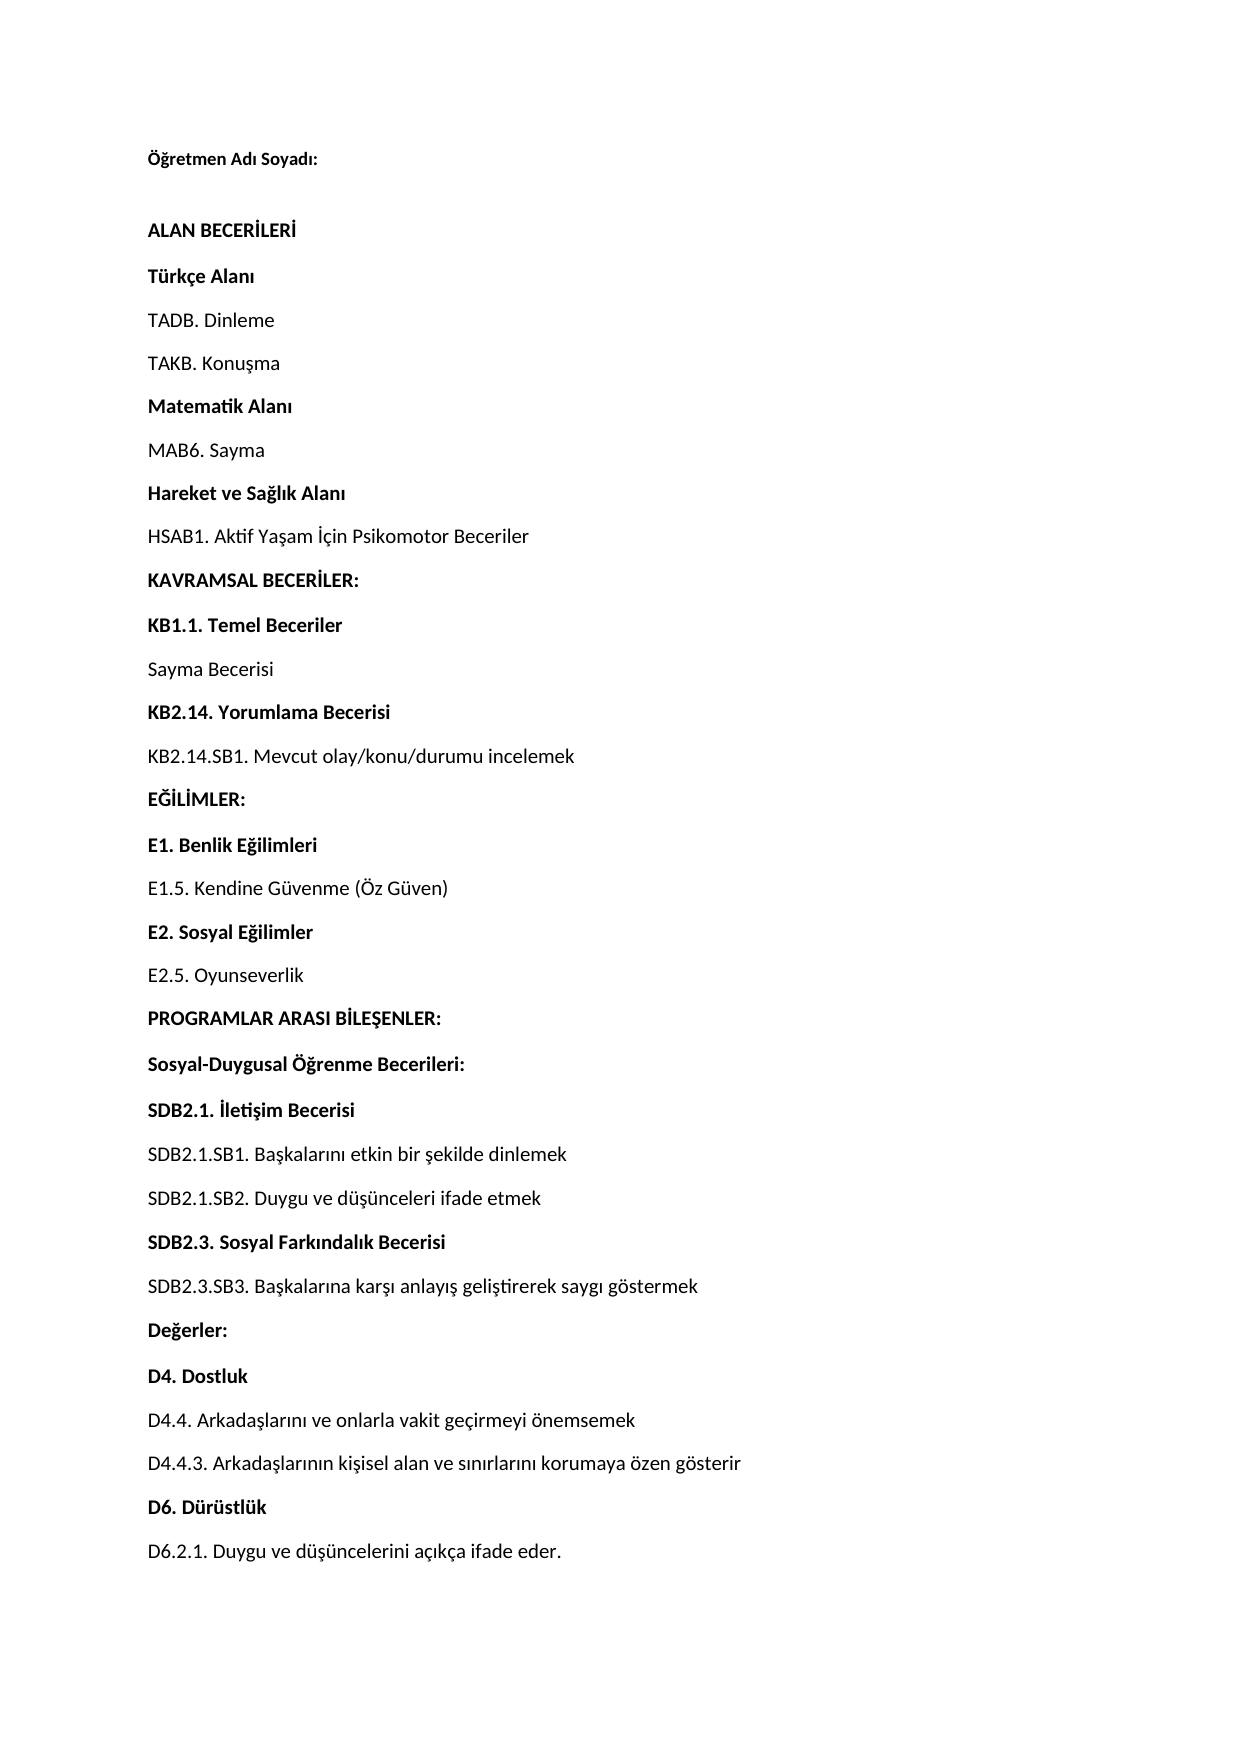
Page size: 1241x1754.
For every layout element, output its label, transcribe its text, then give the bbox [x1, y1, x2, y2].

text D4.4. Arkadaşlarını ve onlarla vakit geçirmeyi önemsemek [148, 1407, 1093, 1432]
text D6. Dürüstlük [148, 1494, 1093, 1519]
text MAB6. Sayma [148, 437, 1093, 462]
text PROGRAMLAR ARASI BİLEŞENLER: [148, 1006, 1093, 1031]
text TAKB. Konuşma [148, 350, 1093, 376]
text SDB2.1.SB2. Duygu ve düşünceleri ifade etmek [148, 1185, 1093, 1211]
text Hareket ve Sağlık Alanı [148, 480, 1093, 506]
text D4.4.3. Arkadaşlarının kişisel alan ve sınırlarını korumaya özen gösterir [148, 1451, 1093, 1476]
text SDB2.3. Sosyal Farkındalık Becerisi [148, 1229, 1093, 1255]
text SDB2.3.SB3. Başkalarına karşı anlayış geliştirerek saygı göstermek [148, 1273, 1093, 1299]
text KAVRAMSAL BECERİLER: [148, 567, 1093, 592]
text E1. Benlik Eğilimleri [148, 832, 1093, 858]
text KB2.14. Yorumlama Becerisi [148, 699, 1093, 725]
text Matematik Alanı [148, 393, 1093, 419]
text Değerler: [148, 1318, 1093, 1343]
text KB1.1. Temel Beceriler [148, 613, 1093, 638]
text HSAB1. Aktif Yaşam İçin Psikomotor Beceriler [148, 523, 1093, 549]
text E2. Sosyal Eğilimler [148, 919, 1093, 944]
text Sosyal-Duygusal Öğrenme Becerileri: [148, 1051, 1093, 1077]
text SDB2.1. İletişim Becerisi [148, 1097, 1093, 1123]
text D6.2.1. Duygu ve düşüncelerini açıkça ifade eder. [148, 1538, 1093, 1563]
text Sayma Becerisi [148, 656, 1093, 681]
text SDB2.1.SB1. Başkalarını etkin bir şekilde dinlemek [148, 1141, 1093, 1167]
text D4. Dostluk [148, 1363, 1093, 1389]
text E1.5. Kendine Güvenme (Öz Güven) [148, 876, 1093, 901]
text Türkçe Alanı [148, 263, 1093, 289]
text KB2.14.SB1. Mevcut olay/konu/durumu incelemek [148, 743, 1093, 768]
text E2.5. Oyunseverlik [148, 962, 1093, 988]
text TADB. Dinleme [148, 307, 1093, 332]
text EĞİLİMLER: [148, 786, 1093, 812]
text ALAN BECERİLERİ [148, 218, 1093, 243]
text Öğretmen Adı Soyadı: [148, 148, 1093, 171]
